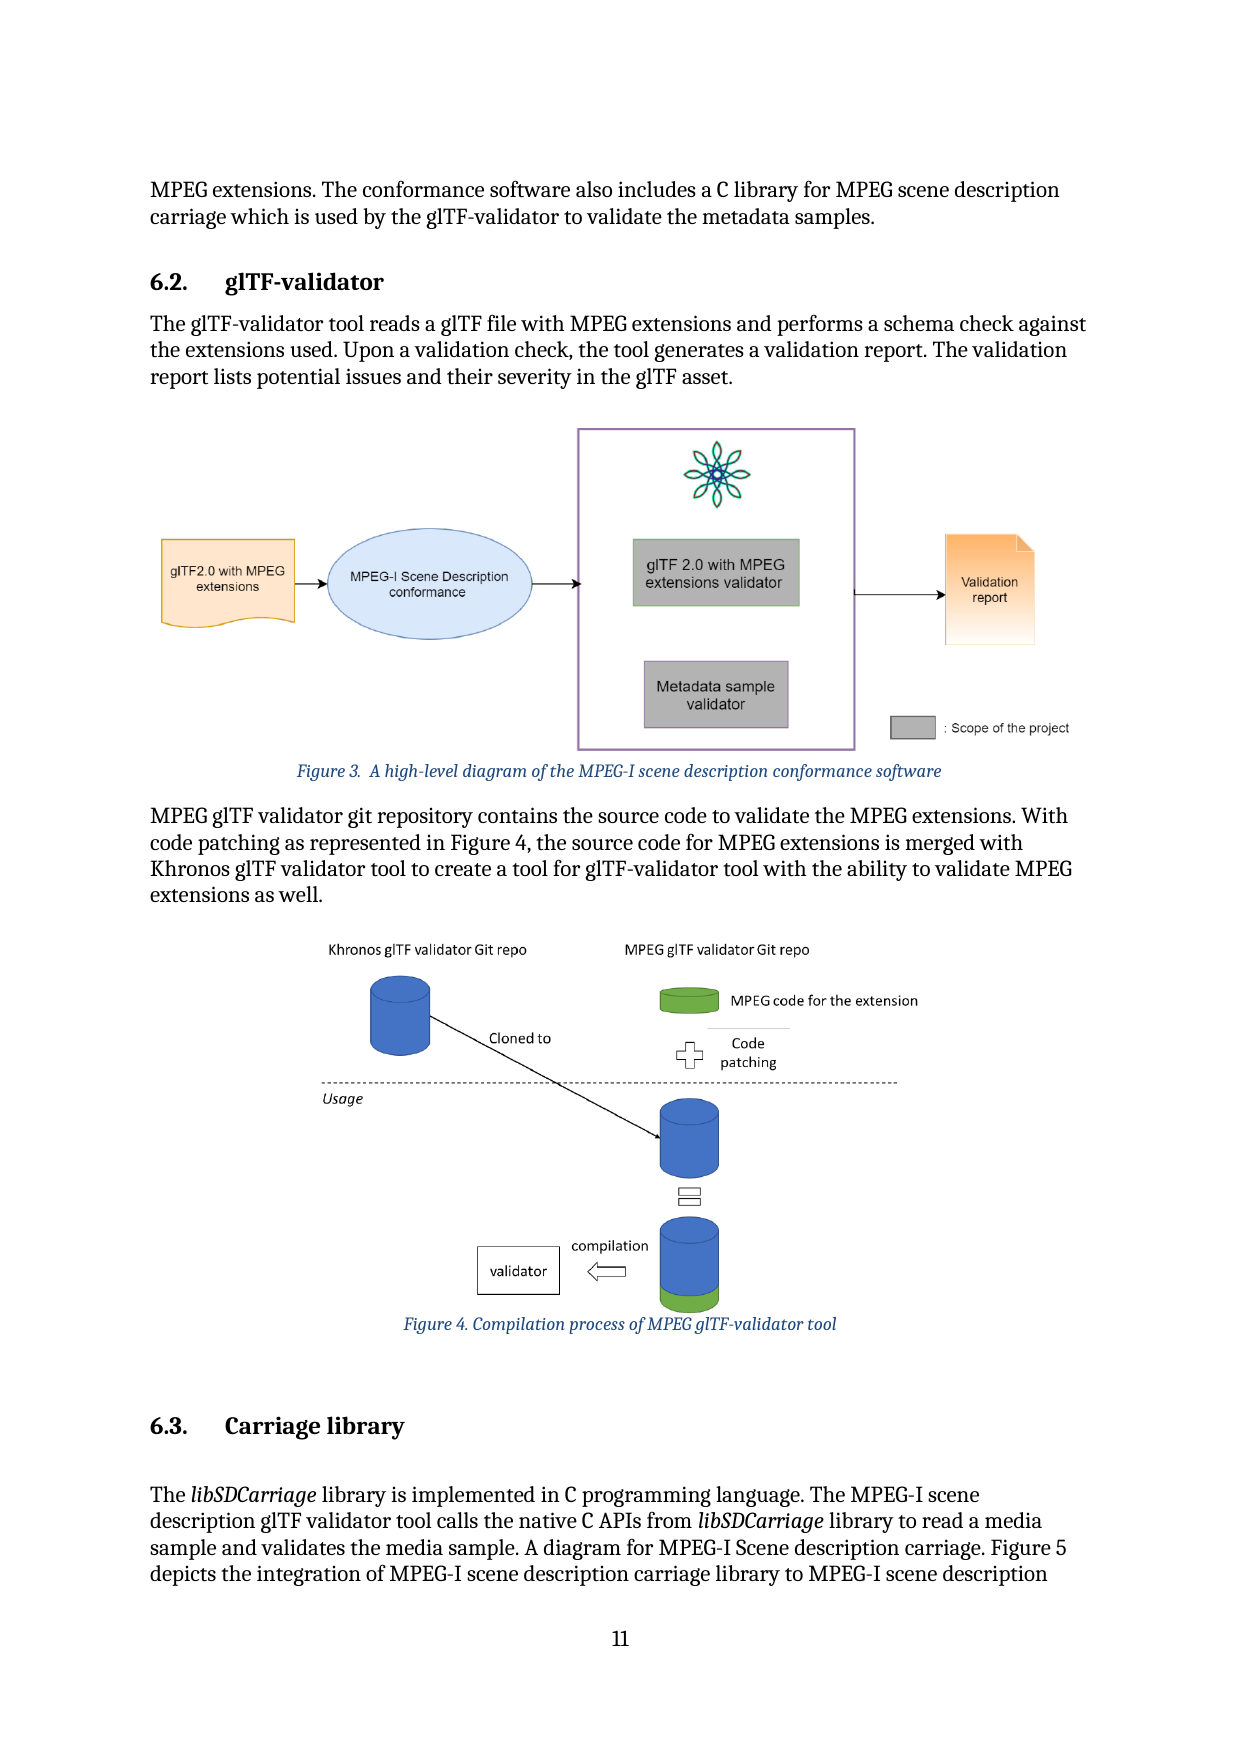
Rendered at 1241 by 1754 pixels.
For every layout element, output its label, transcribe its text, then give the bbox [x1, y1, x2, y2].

subtitle Carriage library [150, 1412, 1090, 1441]
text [150, 1482, 1090, 1587]
text MPEG glTF validator git repository contains the source code to validate the MPEG extensions. With code patching as represented in Figure 4, the source code for MPEG extensions is merged with Khronos glTF validator tool to create a tool for glTF-validator tool with the ability to validate MPEG extensions as well. [150, 803, 1090, 908]
subtitle 6.2. glTF-validator [150, 268, 1090, 296]
text The glTF-validator tool reads a glTF file with MPEG extensions and performs a schema check against the extensions used. Upon a validation check, the tool generates a validation report. The validation report lists potential issues and their severity in the glTF asset. [150, 311, 1090, 416]
text Figure 4. Compilation process of MPEG glTF-validator tool [150, 1313, 1090, 1334]
picture [150, 416, 1090, 761]
picture [312, 934, 928, 1313]
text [150, 177, 1090, 230]
